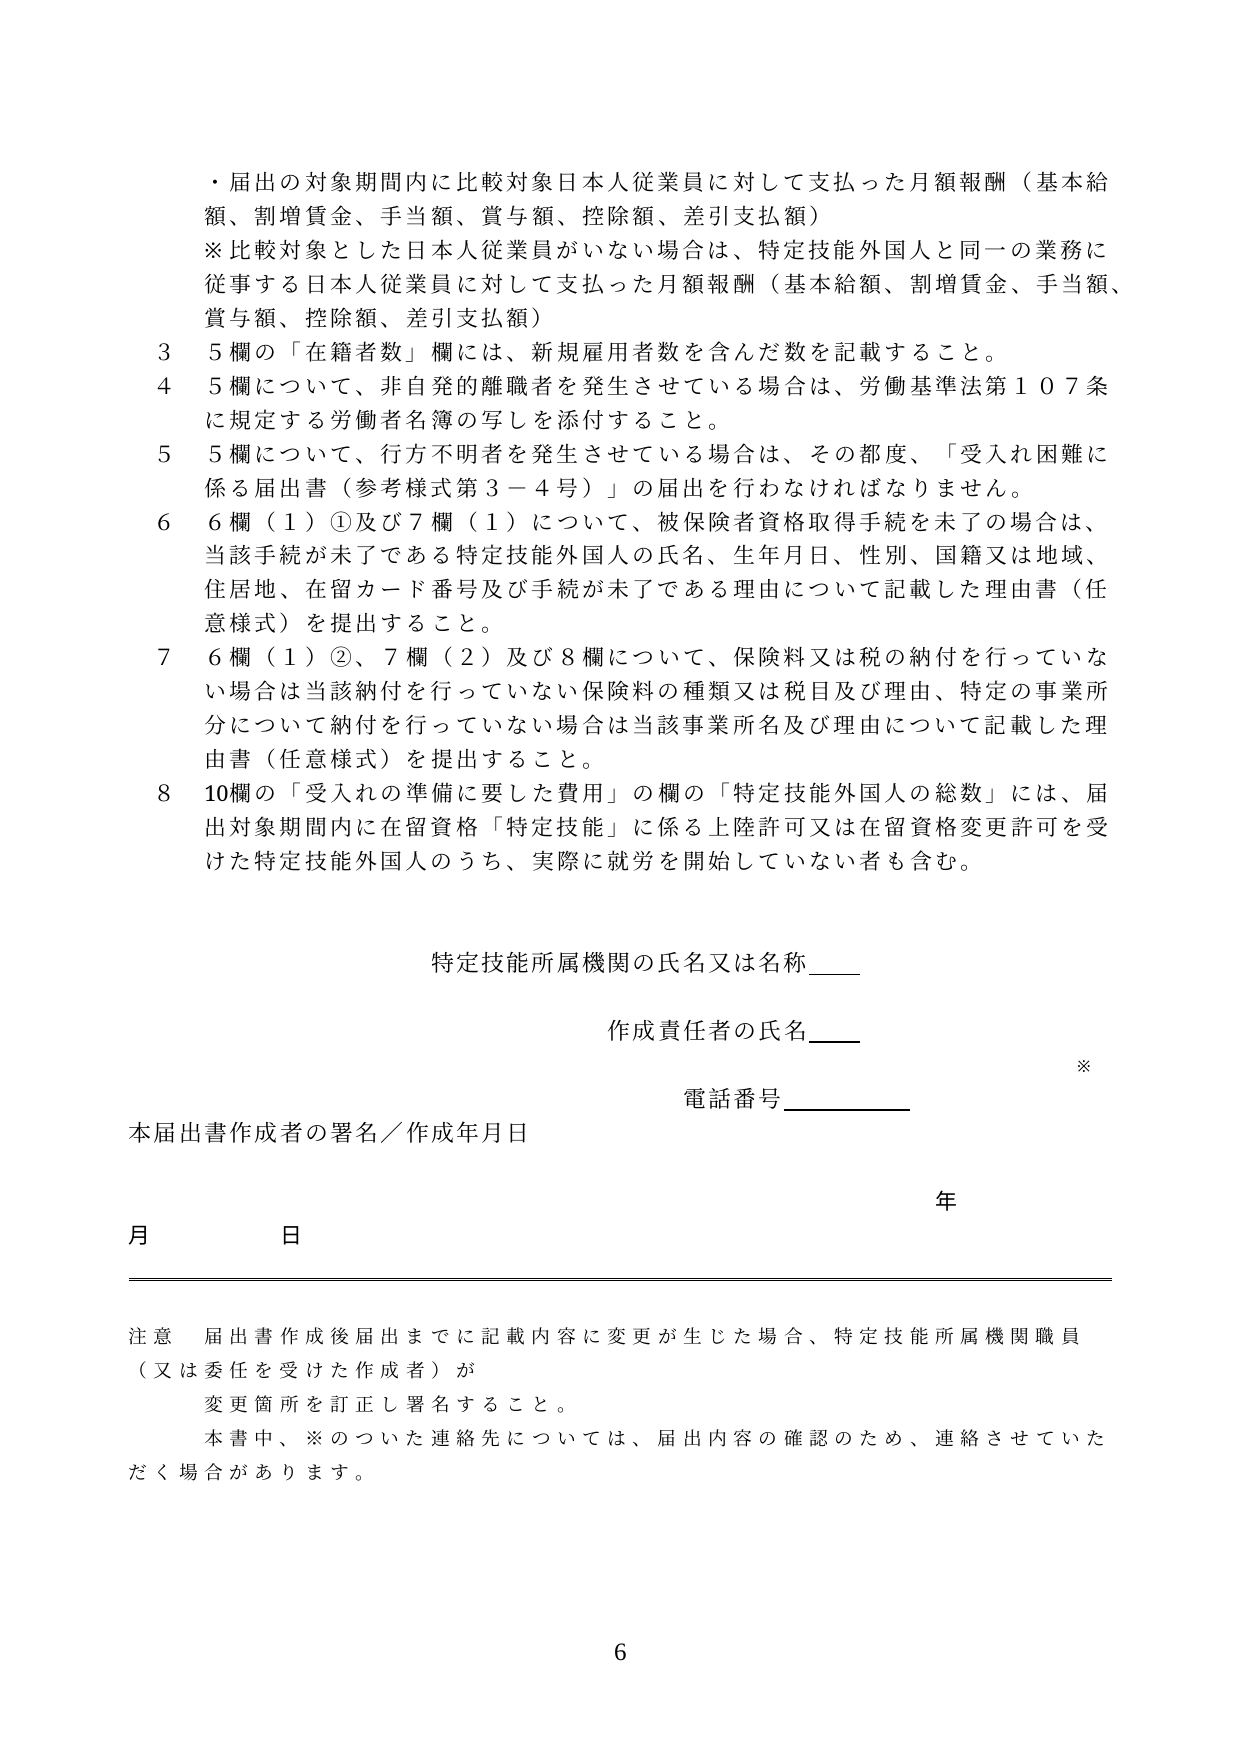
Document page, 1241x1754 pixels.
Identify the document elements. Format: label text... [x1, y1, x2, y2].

text ５ ５欄について、行方不明者を発生させている場合は、その都度、「受入れ困難に係る届出書（参考様式第３－４号）」の届出を行わなければなりません。 [154, 436, 1112, 503]
text 本書中、※のついた連絡先については、届出内容の確認のため、連絡させていただく場合があります。 [128, 1420, 1112, 1488]
text 変更箇所を訂正し署名すること。 [128, 1386, 1112, 1420]
text 電話番号 [128, 1081, 1112, 1115]
text 作成責任者の氏名 [128, 1013, 1112, 1047]
text ※比較対象とした日本人従業員がいない場合は、特定技能外国人と同一の業務に従事する日本人従業員に対して支払った月額報酬（基本給額、割増賃金、手当額、賞与額、控除額、差引支払額） [204, 232, 1112, 334]
text 注意 届出書作成後届出までに記載内容に変更が生じた場合、特定技能所属機関職員（又は委任を受けた作成者）が [128, 1318, 1112, 1386]
text ・届出の対象期間内に比較対象日本人従業員に対して支払った月額報酬（基本給額、割増賃金、手当額、賞与額、控除額、差引支払額） [204, 164, 1112, 232]
text 特定技能所属機関の氏名又は名称 [128, 945, 1112, 979]
text 本届出書作成者の署名／作成年月日 [128, 1115, 1112, 1149]
text ８ 10欄の「受入れの準備に要した費用」の欄の「特定技能外国人の総数」には、届出対象期間内に在留資格「特定技能」に係る上陸許可又は在留資格変更許可を受けた特定技能外国人のうち、実際に就労を開始していない者も含む。 [154, 775, 1112, 877]
text ３ ５欄の「在籍者数」欄には、新規雇用者数を含んだ数を記載すること。 [154, 334, 1112, 368]
text ４ ５欄について、非自発的離職者を発生させている場合は、労働基準法第１０７条に規定する労働者名簿の写しを添付すること。 [154, 368, 1112, 436]
text 年 月 日 [128, 1183, 1112, 1251]
text ６ ６欄（１）①及び７欄（１）について、被保険者資格取得手続を未了の場合は、当該手続が未了である特定技能外国人の氏名、生年月日、性別、国籍又は地域、住居地、在留カード番号及び手続が未了である理由について記載した理由書（任意様式）を提出すること。 [154, 503, 1112, 639]
text ７ ６欄（１）②、７欄（２）及び８欄について、保険料又は税の納付を行っていない場合は当該納付を行っていない保険料の種類又は税目及び理由、特定の事業所分について納付を行っていない場合は当該事業所名及び理由について記載した理由書（任意様式）を提出すること。 [154, 639, 1112, 775]
